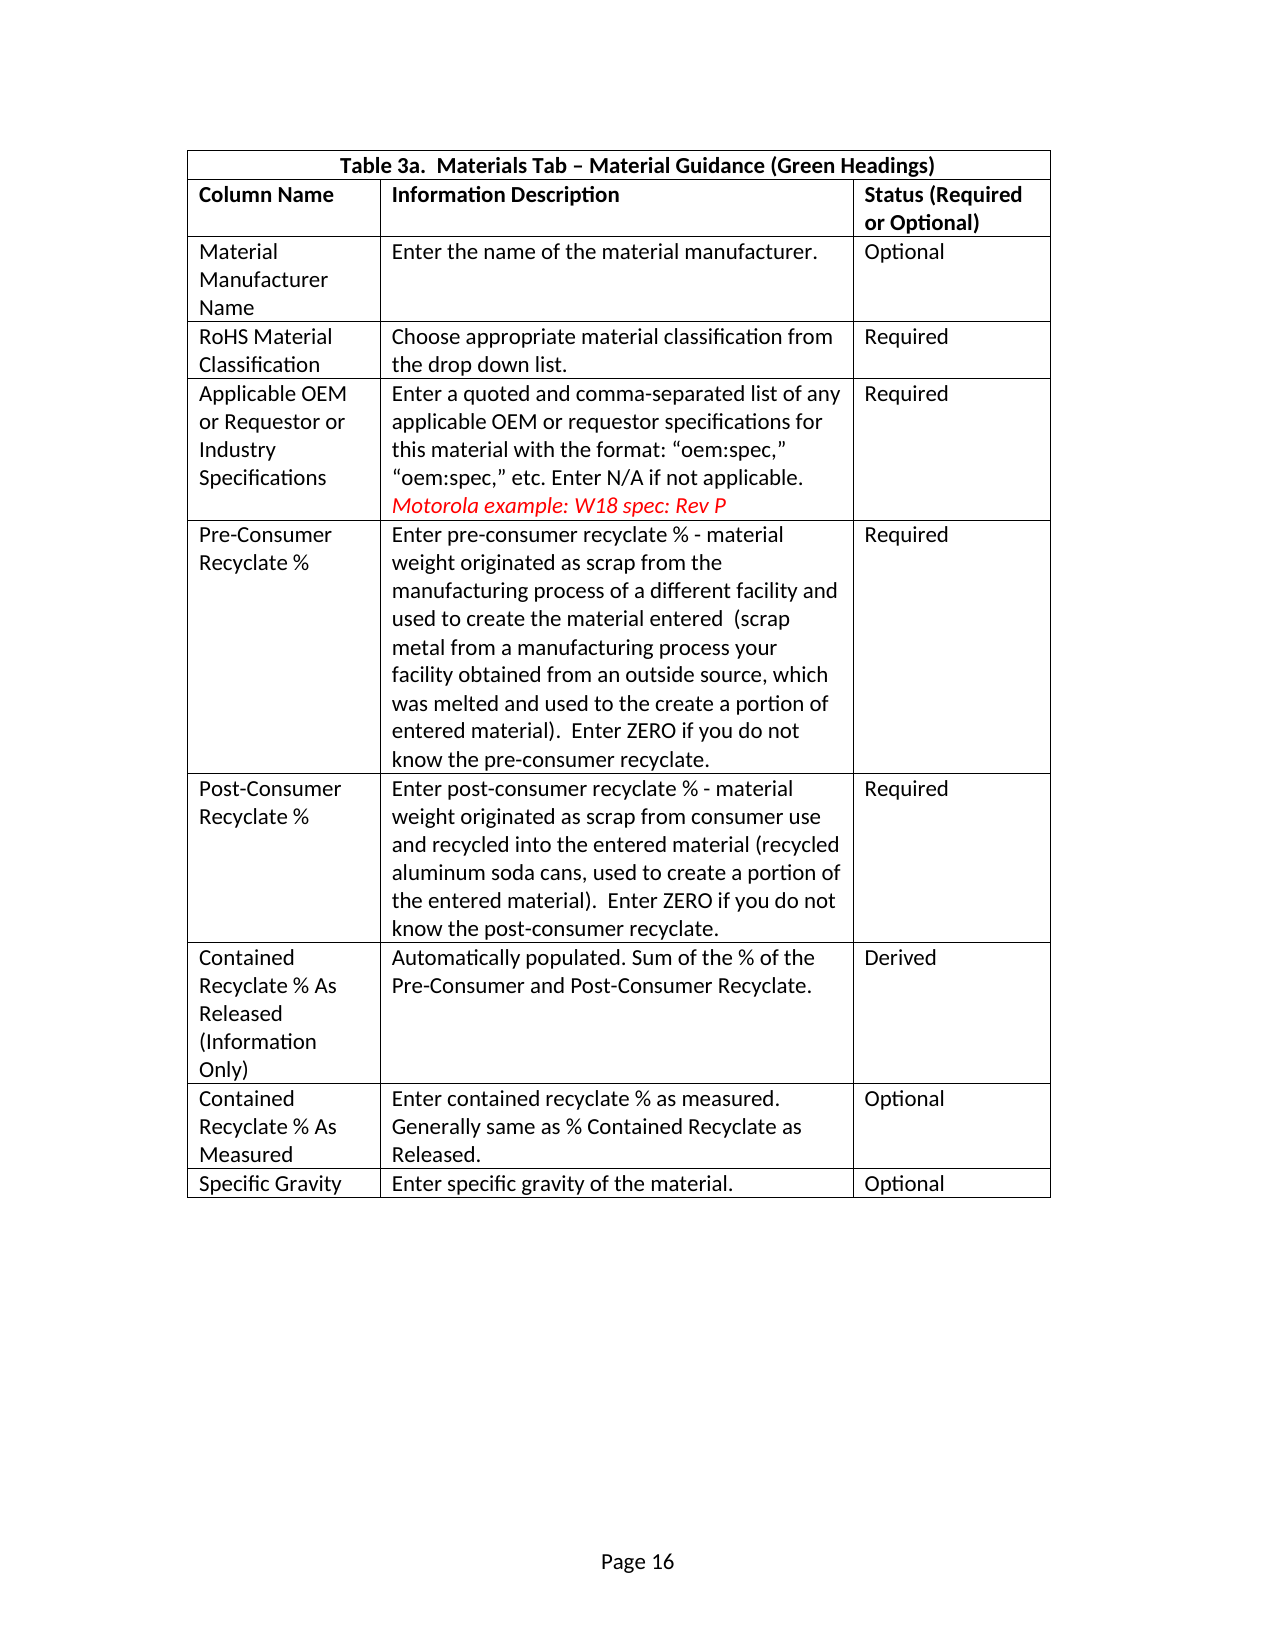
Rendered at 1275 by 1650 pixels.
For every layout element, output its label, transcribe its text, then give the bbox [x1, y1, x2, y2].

table_cell Required [854, 379, 1050, 519]
table_cell Enter post-consumer recyclate % - material weight originated as scrap from consumer use and recycled into the entered material (recycled aluminum soda cans, used to create a portion of the entered material). Enter ZERO if you do not know the post-consumer recyclate. [381, 774, 853, 942]
table_cell Required [854, 521, 1050, 773]
table_cell Required [854, 774, 1050, 942]
table_cell Automatically populated. Sum of the % of the Pre-Consumer and Post-Consumer Recyclate. [381, 943, 853, 1083]
table_cell Contained Recyclate % As Measured [188, 1084, 380, 1168]
table_cell Enter pre-consumer recyclate % - material weight originated as scrap from the manufacturing process of a different facility and used to create the material entered (scrap metal from a manufacturing process your facility obtained from an outside source, which was melted and used to the create a portion of entered material). Enter ZERO if you do not know the pre-consumer recyclate. [381, 521, 853, 773]
table_cell Post-Consumer Recyclate % [188, 774, 380, 942]
table_cell Pre-Consumer Recyclate % [188, 521, 380, 773]
table_cell Column Name [188, 180, 380, 236]
table_cell Information Description [381, 180, 853, 236]
table_cell Enter a quoted and comma-separated list of any applicable OEM or requestor specifications for this material with the format: “oem:spec,” “oem:spec,” etc. Enter N/A if not applicable. Motorola example: W18 spec: Rev P [381, 379, 853, 519]
table_cell Specific Gravity [188, 1169, 380, 1197]
table_cell Enter specific gravity of the material. [381, 1169, 853, 1197]
table_cell Contained Recyclate % As Released (Information Only) [188, 943, 380, 1083]
table_cell Material Manufacturer Name [188, 237, 380, 321]
table_cell Status (Required or Optional) [854, 180, 1050, 236]
table_cell Choose appropriate material classification from the drop down list. [381, 322, 853, 378]
table_cell Optional [854, 1084, 1050, 1168]
table_cell Applicable OEM or Requestor or Industry Specifications [188, 379, 380, 519]
table_cell RoHS Material Classification [188, 322, 380, 378]
table_cell Required [854, 322, 1050, 378]
table_header Table 3a. Materials Tab – Material Guidance (Green Headings) [188, 151, 1050, 179]
table_cell Optional [854, 1169, 1050, 1197]
table_cell Enter the name of the material manufacturer. [381, 237, 853, 321]
table_cell Derived [854, 943, 1050, 1083]
table_cell Enter contained recyclate % as measured. Generally same as % Contained Recyclate as Released. [381, 1084, 853, 1168]
table_cell Optional [854, 237, 1050, 321]
